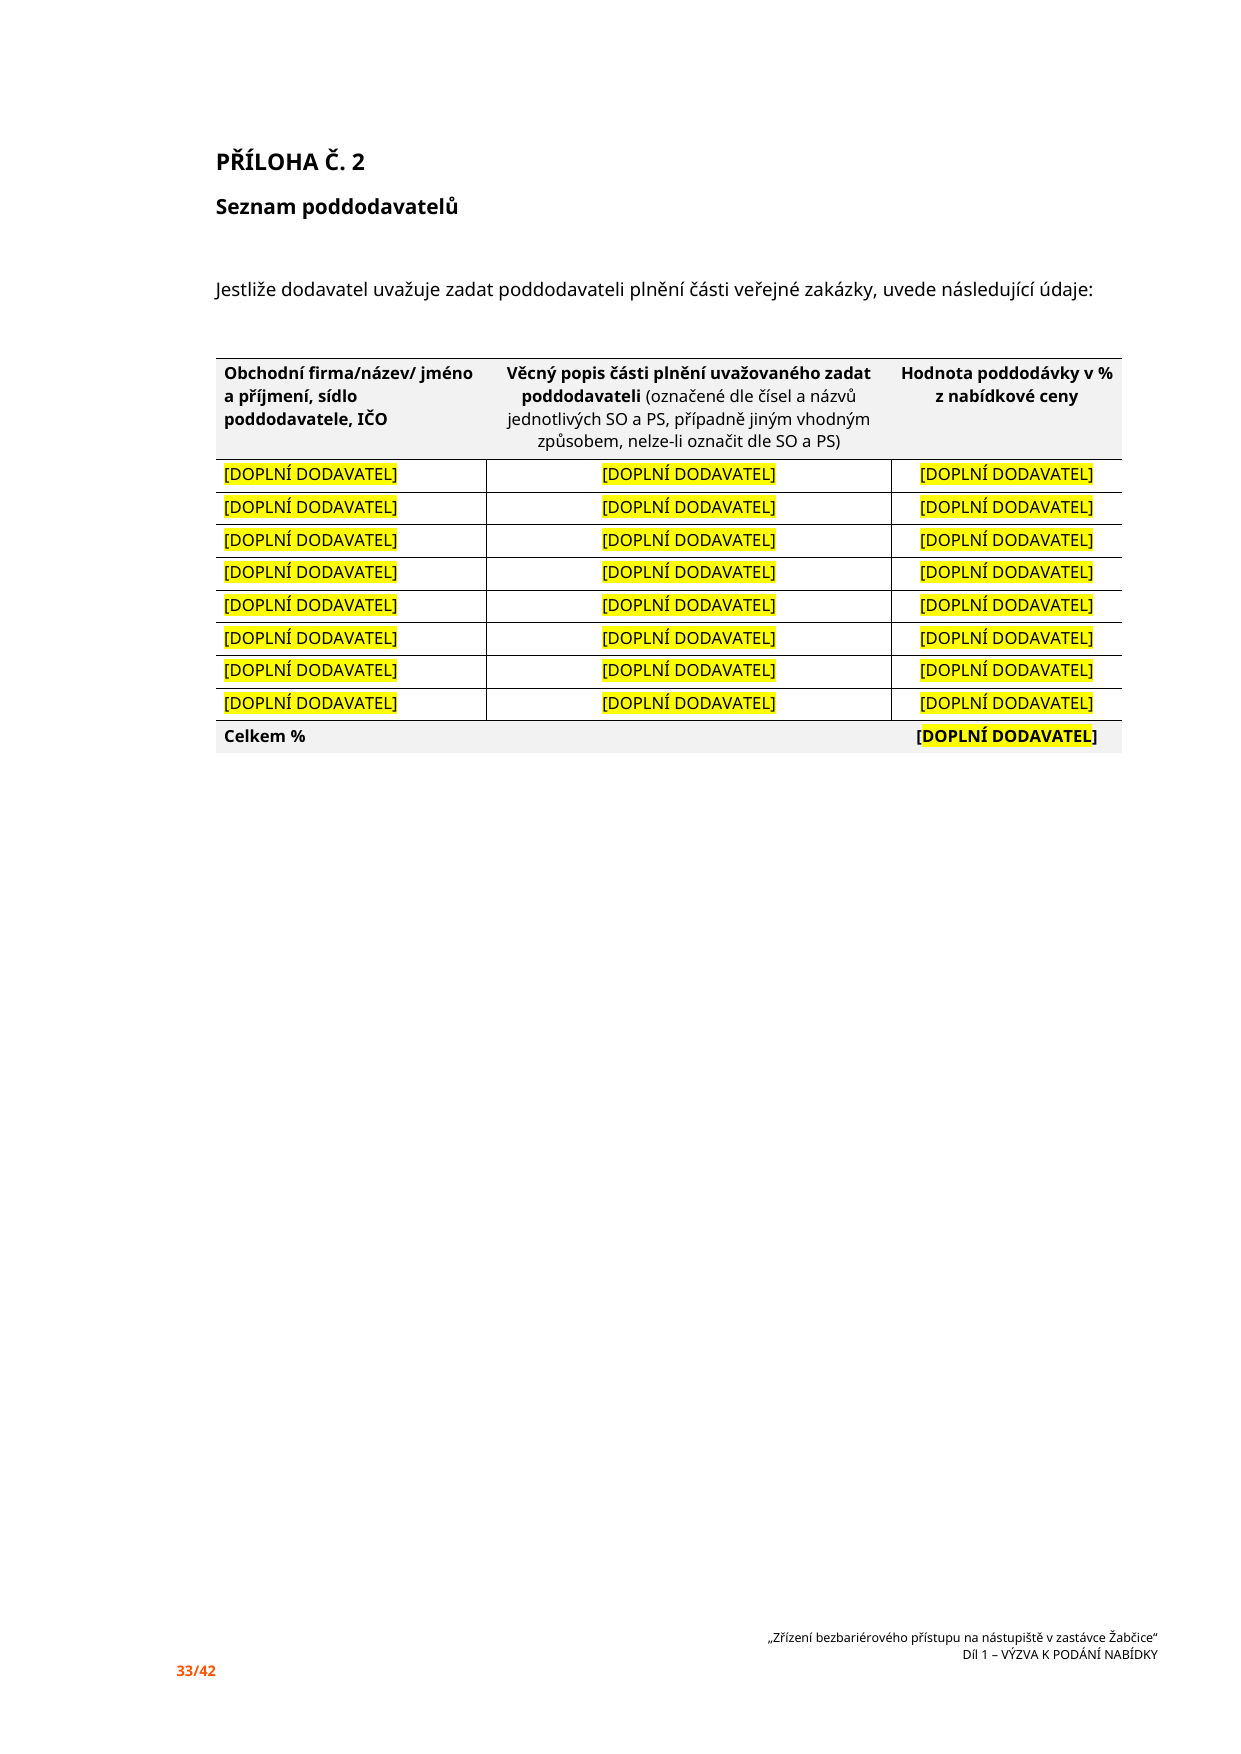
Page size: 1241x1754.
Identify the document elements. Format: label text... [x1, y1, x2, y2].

table_cell [DOPLNÍ DODAVATEL] [487, 558, 891, 589]
table_cell [DOPLNÍ DODAVATEL] [487, 591, 891, 622]
table_cell [DOPLNÍ DODAVATEL] [487, 656, 891, 688]
table_cell Celkem % [216, 721, 486, 753]
table_cell [486, 721, 891, 753]
table_header Hodnota poddodávky v % z nabídkové ceny [891, 359, 1122, 459]
table_header Obchodní firma/název/ jméno a příjmení, sídlo poddodavatele, IČO [216, 359, 486, 459]
table_cell [DOPLNÍ DODAVATEL] [487, 525, 891, 557]
table_header Věcný popis části plnění uvažovaného zadat poddodavateli (označené dle čísel a názvů jednotlivých SO a PS, případně jiným vhodným způsobem, nelze-li označit dle SO a PS) [486, 359, 891, 459]
table_cell [DOPLNÍ DODAVATEL] [216, 591, 486, 622]
table_cell [DOPLNÍ DODAVATEL] [216, 558, 486, 589]
table_cell [DOPLNÍ DODAVATEL] [487, 493, 891, 524]
table_cell [DOPLNÍ DODAVATEL] [216, 689, 486, 720]
table_cell [DOPLNÍ DODAVATEL] [487, 460, 891, 491]
table_cell [DOPLNÍ DODAVATEL] [892, 493, 1122, 524]
table_cell [DOPLNÍ DODAVATEL] [891, 721, 1122, 753]
table_cell [DOPLNÍ DODAVATEL] [216, 525, 486, 557]
table_cell [DOPLNÍ DODAVATEL] [216, 656, 486, 688]
table_cell [DOPLNÍ DODAVATEL] [892, 591, 1122, 622]
table_cell [DOPLNÍ DODAVATEL] [892, 460, 1122, 491]
text Příloha č. 2 [216, 146, 1122, 177]
text Jestliže dodavatel uvažuje zadat poddodavateli plnění části veřejné zakázky, uvede následující údaje: [216, 277, 1122, 302]
table_cell [DOPLNÍ DODAVATEL] [892, 656, 1122, 688]
table_cell [DOPLNÍ DODAVATEL] [892, 525, 1122, 557]
table_cell [DOPLNÍ DODAVATEL] [487, 689, 891, 720]
table_cell [DOPLNÍ DODAVATEL] [892, 558, 1122, 589]
text Seznam poddodavatelů [216, 192, 1122, 221]
table_cell [DOPLNÍ DODAVATEL] [216, 460, 486, 491]
table_cell [DOPLNÍ DODAVATEL] [892, 623, 1122, 655]
table_cell [DOPLNÍ DODAVATEL] [892, 689, 1122, 720]
table_cell [DOPLNÍ DODAVATEL] [216, 623, 486, 655]
table_cell [DOPLNÍ DODAVATEL] [216, 493, 486, 524]
table_cell [DOPLNÍ DODAVATEL] [487, 623, 891, 655]
